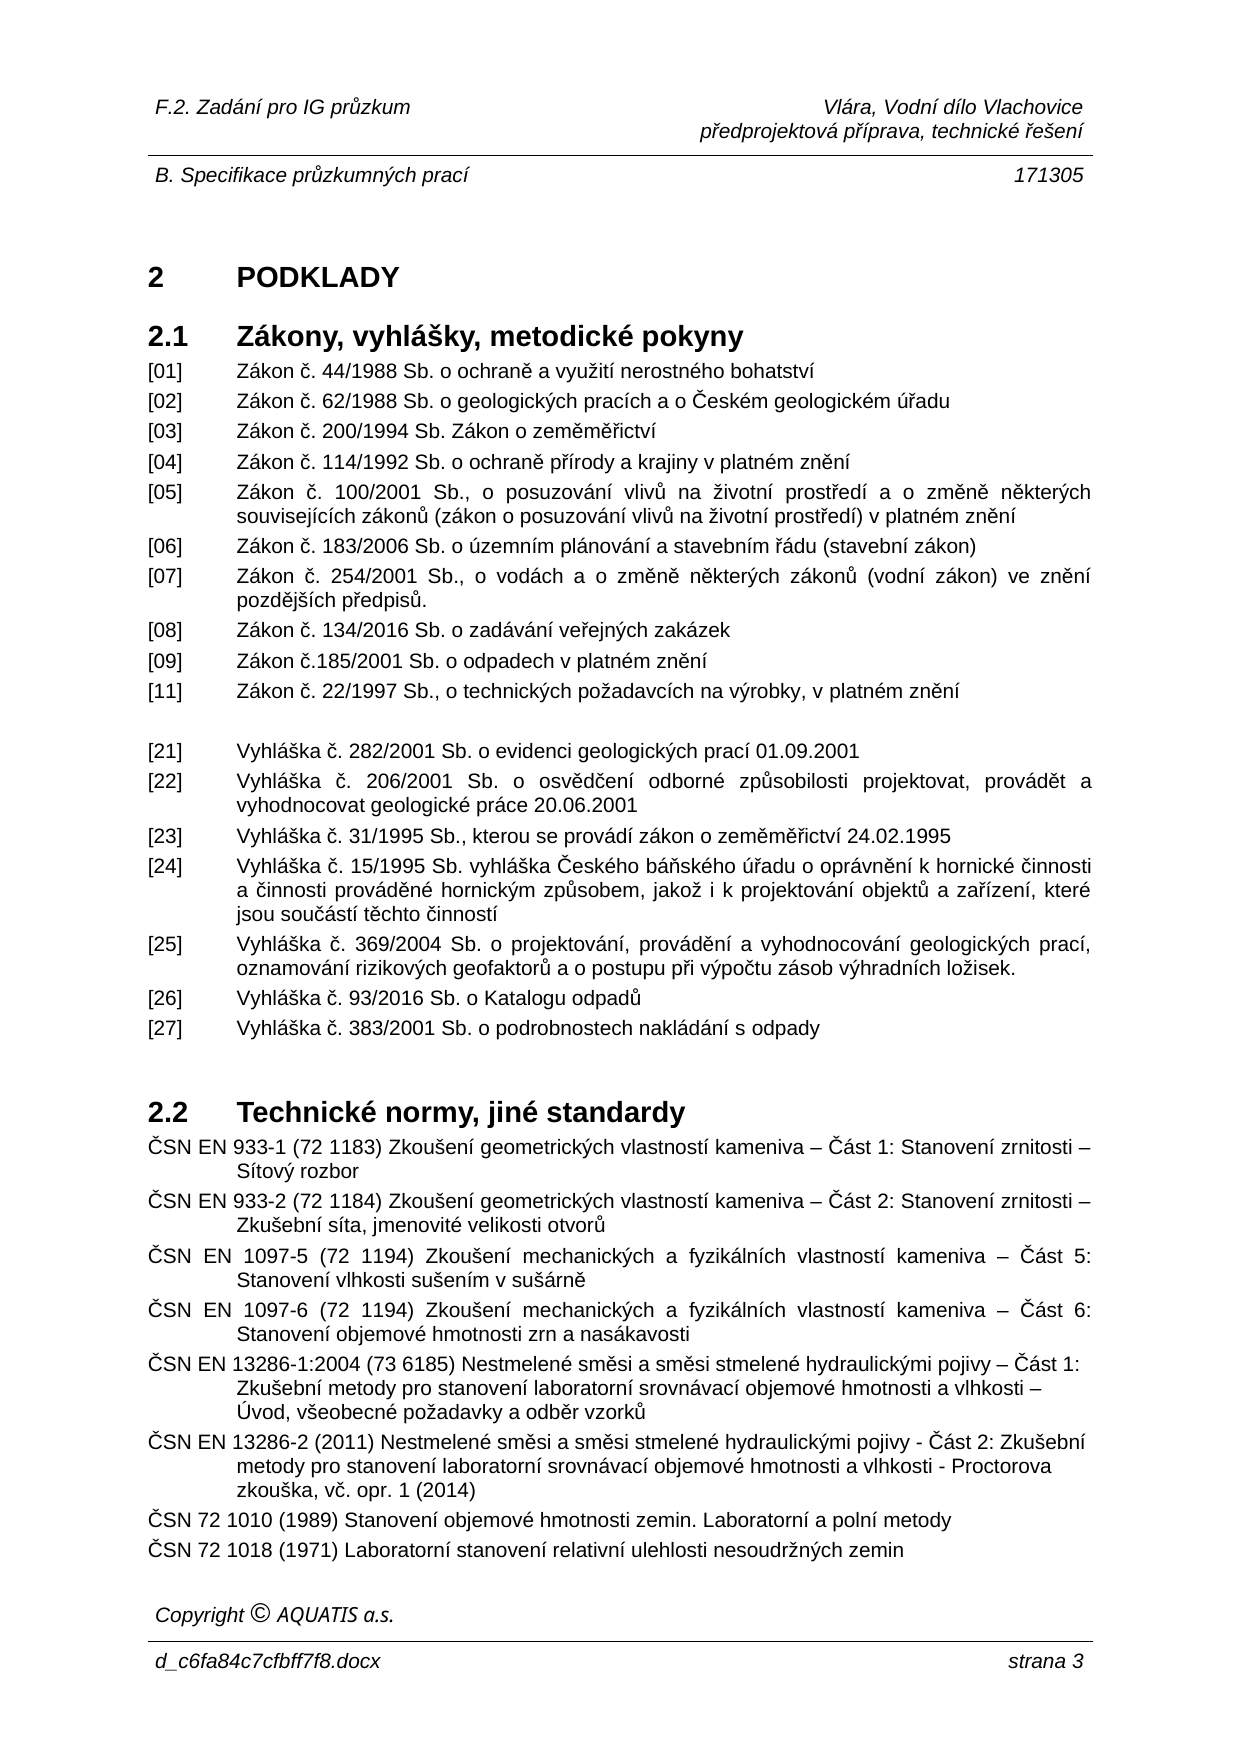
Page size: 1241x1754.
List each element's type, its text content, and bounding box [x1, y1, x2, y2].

text [06] Zákon č. 183/2006 Sb. o územním plánování a stavebním řádu (stavební zákon) [148, 534, 1092, 558]
text [23] Vyhláška č. 31/1995 Sb., kterou se provádí zákon o zeměměřictví 24.02.1995 [148, 823, 1092, 847]
text [21] Vyhláška č. 282/2001 Sb. o evidenci geologických prací 01.09.2001 [148, 739, 1092, 763]
text ČSN EN 13286-1:2004 (73 6185) Nestmelené směsi a směsi stmelené hydraulickými pojivy – Část 1: Zkušební metody pro stanovení laboratorní srovnávací objemové hmotnosti a vlhkosti – Úvod, všeobecné požadavky a odběr vzorků [148, 1352, 1092, 1424]
subtitle Technické normy, jiné standardy [148, 1095, 1092, 1129]
text [01] Zákon č. 44/1988 Sb. o ochraně a využití nerostného bohatství [148, 359, 1092, 383]
text [04] Zákon č. 114/1992 Sb. o ochraně přírody a krajiny v platném znění [148, 449, 1092, 473]
text [27] Vyhláška č. 383/2001 Sb. o podrobnostech nakládání s odpady [148, 1016, 1092, 1040]
text [09] Zákon č.185/2001 Sb. o odpadech v platném znění [148, 648, 1092, 672]
text ČSN EN 933-2 (72 1184) Zkoušení geometrických vlastností kameniva – Část 2: Stanovení zrnitosti – Zkušební síta, jmenovité velikosti otvorů [148, 1189, 1092, 1237]
text [25] Vyhláška č. 369/2004 Sb. o projektování, provádění a vyhodnocování geologických prací, oznamování rizikových geofaktorů a o postupu při výpočtu zásob výhradních ložisek. [148, 932, 1092, 980]
text ČSN EN 13286-2 (2011) Nestmelené směsi a směsi stmelené hydraulickými pojivy - Část 2: Zkušební metody pro stanovení laboratorní srovnávací objemové hmotnosti a vlhkosti - Proctorova zkouška, vč. opr. 1 (2014) [148, 1430, 1092, 1502]
text [08] Zákon č. 134/2016 Sb. o zadávání veřejných zakázek [148, 618, 1092, 642]
subtitle Podklady [148, 261, 1092, 294]
subtitle Zákony, vyhlášky, metodické pokyny [148, 319, 1092, 353]
text ČSN 72 1010 (1989) Stanovení objemové hmotnosti zemin. Laboratorní a polní metody [148, 1508, 1092, 1532]
text ČSN EN 1097-6 (72 1194) Zkoušení mechanických a fyzikálních vlastností kameniva – Část 6: Stanovení objemové hmotnosti zrn a nasákavosti [148, 1298, 1092, 1346]
text ČSN EN 933-1 (72 1183) Zkoušení geometrických vlastností kameniva – Část 1: Stanovení zrnitosti – Sítový rozbor [148, 1135, 1092, 1183]
text [22] Vyhláška č. 206/2001 Sb. o osvědčení odborné způsobilosti projektovat, provádět a vyhodnocovat geologické práce 20.06.2001 [148, 769, 1092, 817]
text [02] Zákon č. 62/1988 Sb. o geologických pracích a o Českém geologickém úřadu [148, 389, 1092, 413]
text [07] Zákon č. 254/2001 Sb., o vodách a o změně některých zákonů (vodní zákon) ve znění pozdějších předpisů. [148, 564, 1092, 612]
text [03] Zákon č. 200/1994 Sb. Zákon o zeměměřictví [148, 419, 1092, 443]
text [11] Zákon č. 22/1997 Sb., o technických požadavcích na výrobky, v platném znění [148, 679, 1092, 703]
text [24] Vyhláška č. 15/1995 Sb. vyhláška Českého báňského úřadu o oprávnění k hornické činnosti a činnosti prováděné hornickým způsobem, jakož i k projektování objektů a zařízení, které jsou součástí těchto činností [148, 854, 1092, 926]
text [26] Vyhláška č. 93/2016 Sb. o Katalogu odpadů [148, 986, 1092, 1010]
text ČSN EN 1097-5 (72 1194) Zkoušení mechanických a fyzikálních vlastností kameniva – Část 5: Stanovení vlhkosti sušením v sušárně [148, 1243, 1092, 1291]
text [05] Zákon č. 100/2001 Sb., o posuzování vlivů na životní prostředí a o změně některých souvisejících zákonů (zákon o posuzování vlivů na životní prostředí) v platném znění [148, 480, 1092, 528]
text ČSN 72 1018 (1971) Laboratorní stanovení relativní ulehlosti nesoudržných zemin [148, 1538, 1092, 1562]
